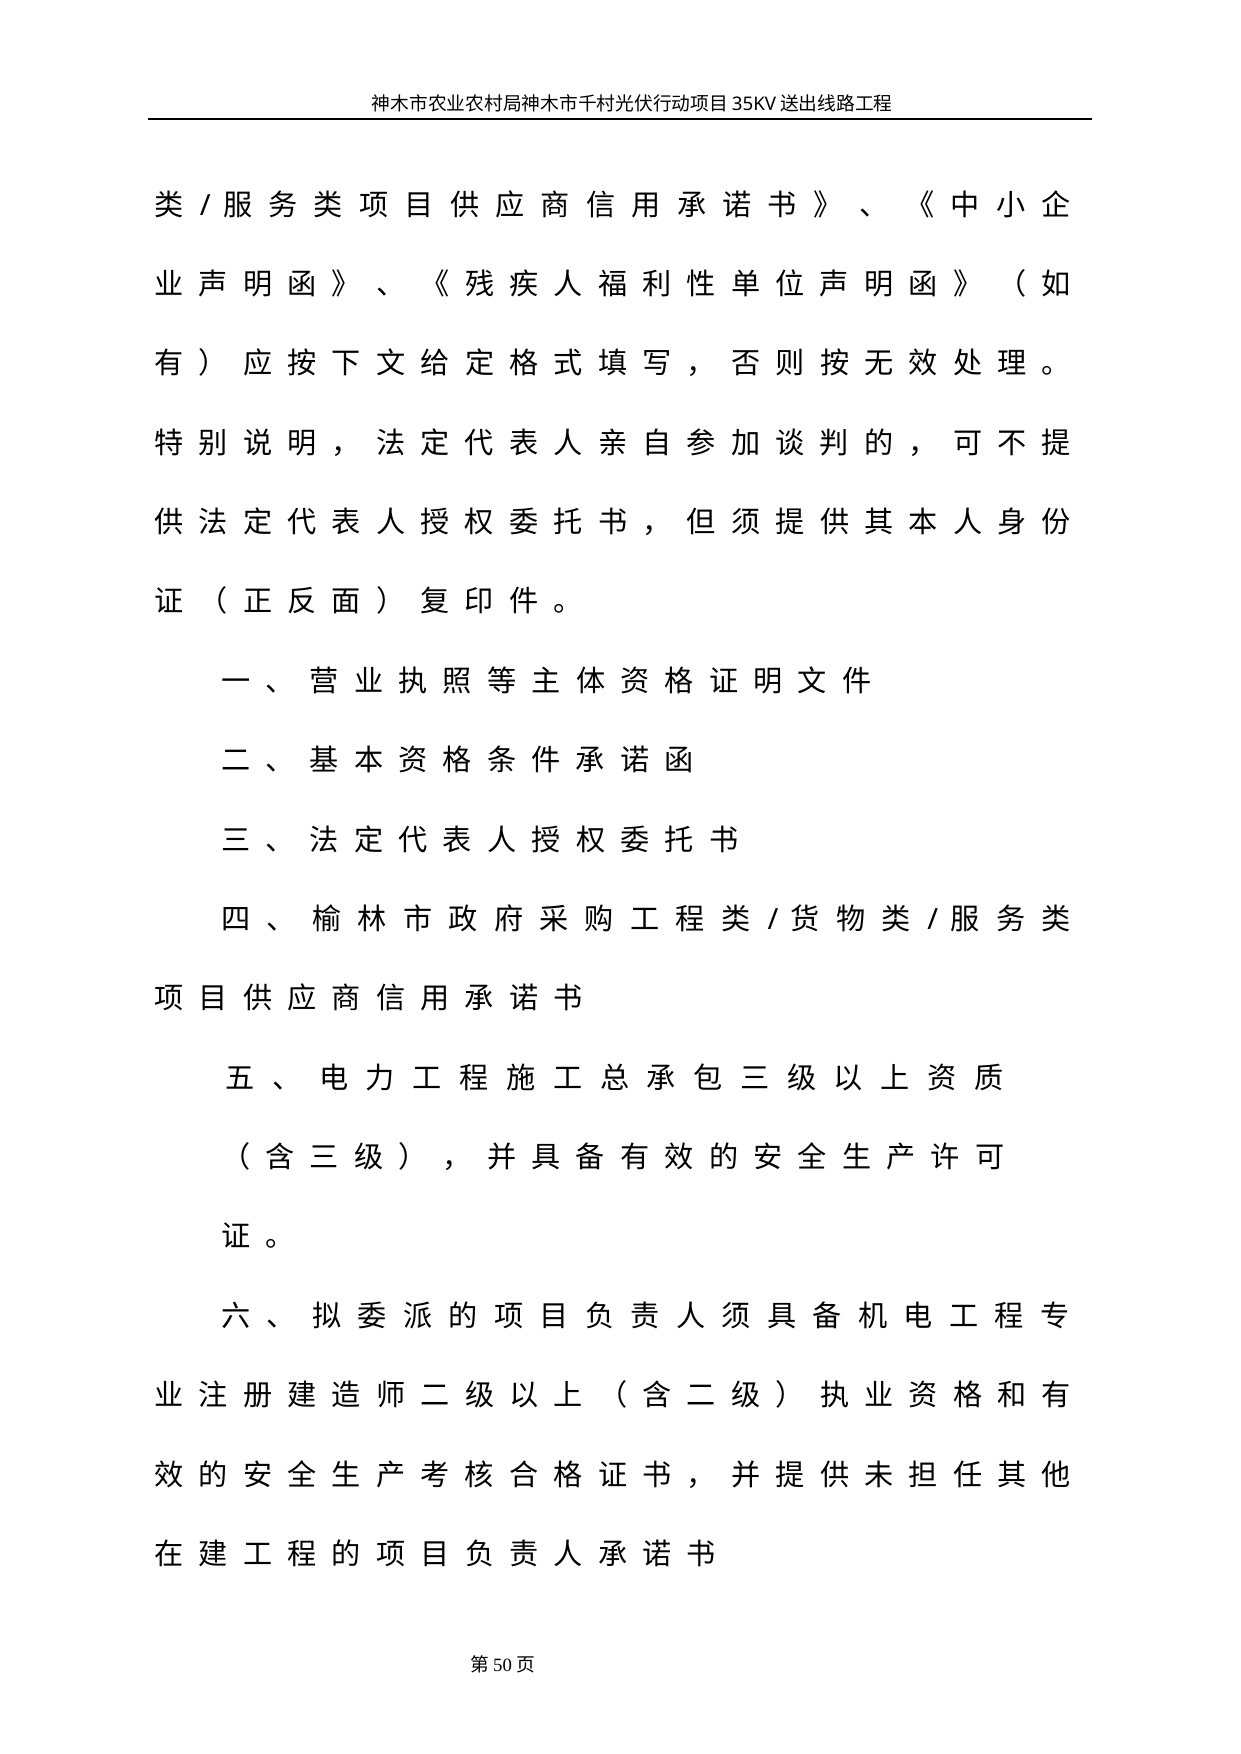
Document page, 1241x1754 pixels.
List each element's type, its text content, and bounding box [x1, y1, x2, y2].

text 三、法定代表人授权委托书 [154, 798, 1086, 877]
text 二、基本资格条件承诺函 [154, 718, 1086, 798]
text 五、电力工程施工总承包三级以上资质（含三级），并具备有效的安全生产许可证。 [198, 1036, 1019, 1274]
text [154, 163, 1086, 639]
text 一、营业执照等主体资格证明文件 [154, 639, 1086, 718]
text 六、拟委派的项目负责人须具备机电工程专业注册建造师二级以上（含二级）执业资格和有效的安全生产考核合格证书，并提供未担任其他在建工程的项目负责人承诺书 [154, 1274, 1086, 1591]
text 四、榆林市政府采购工程类/货物类/服务类项目供应商信用承诺书 [154, 877, 1086, 1036]
